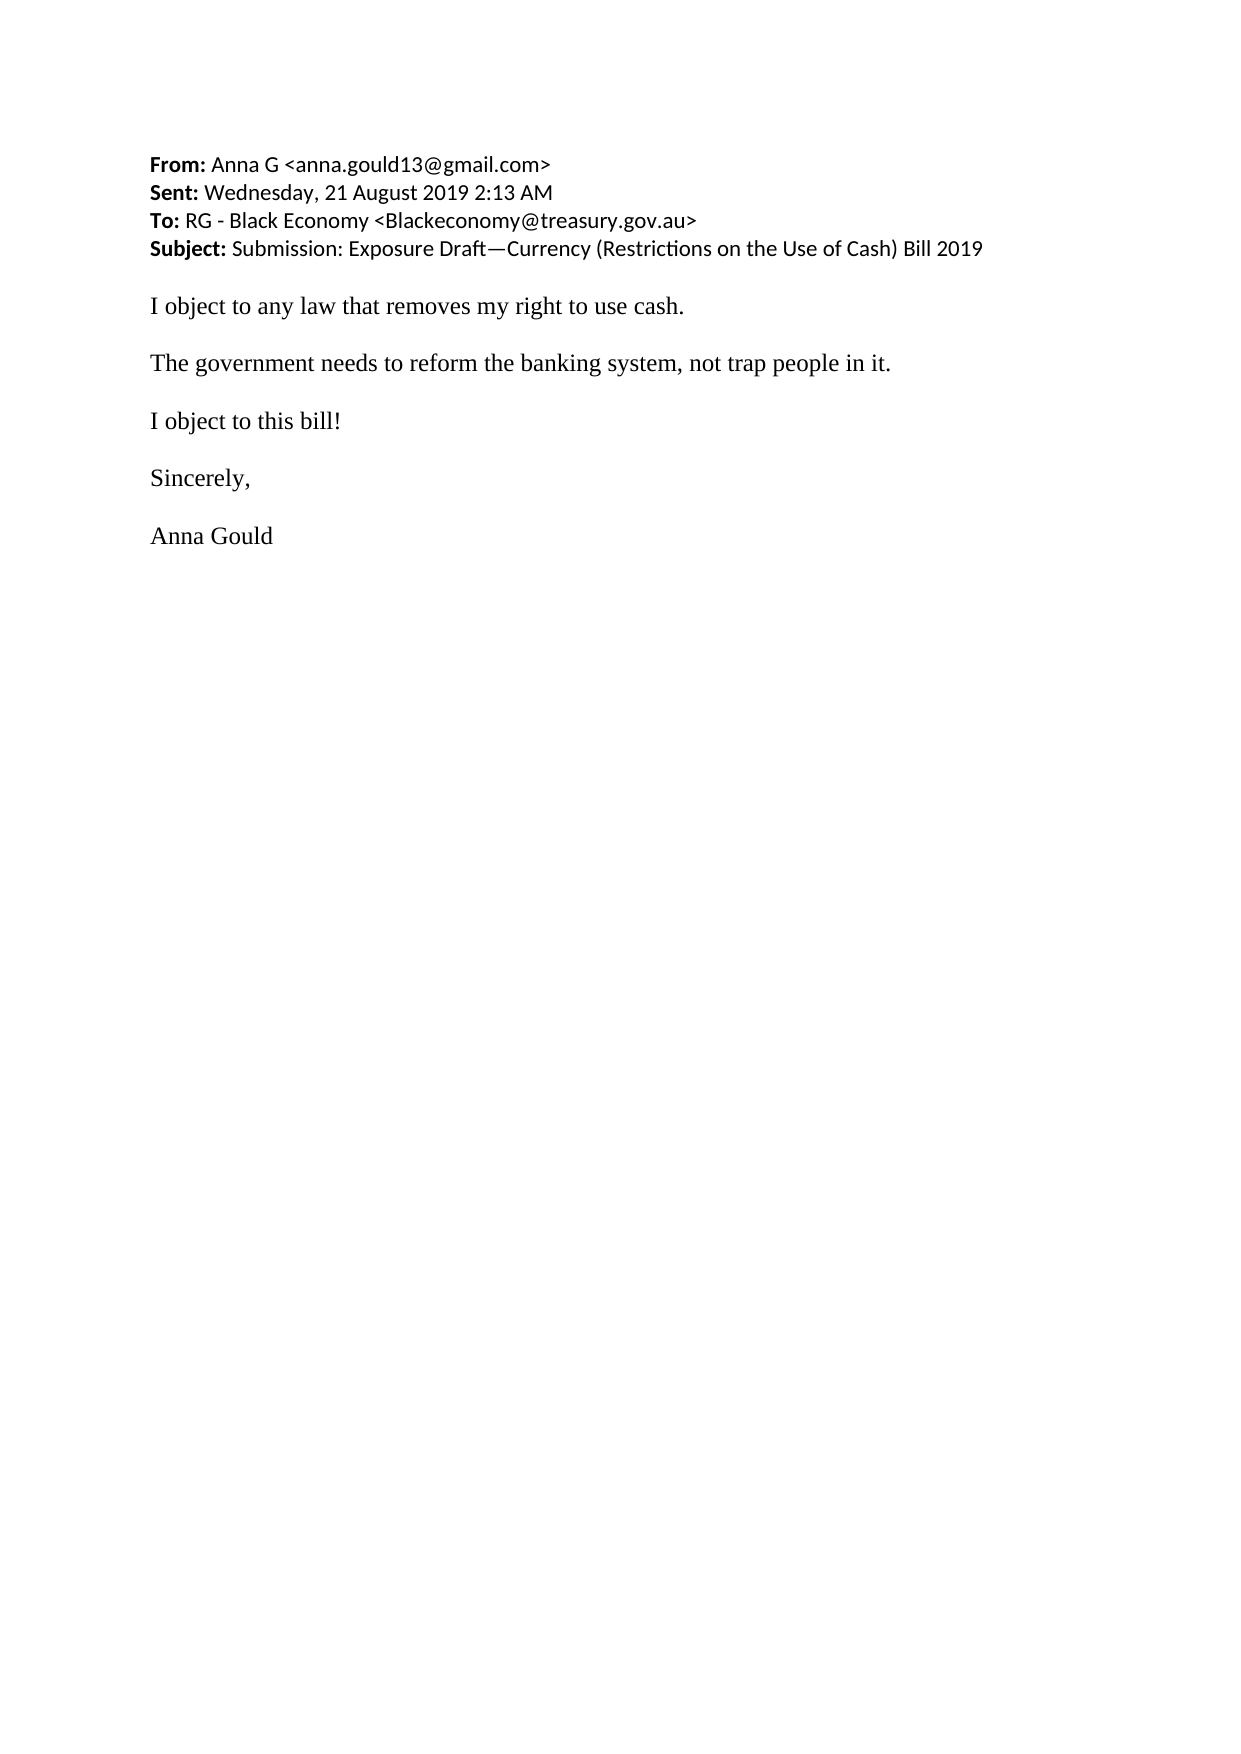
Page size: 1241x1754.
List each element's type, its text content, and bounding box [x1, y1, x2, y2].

text Anna Gould [150, 521, 1090, 549]
text The government needs to reform the banking system, not trap people in it. [150, 348, 1090, 377]
text I object to this bill! [150, 406, 1090, 434]
text Sincerely, [150, 463, 1090, 492]
text From: Anna G <anna.gould13@gmail.com> Sent: Wednesday, 21 August 2019 2:13 AM To: RG - Black Economy <Blackeconomy@treasury.gov.au> Subject: Submission: Exposure Draft—Currency (Restrictions on the Use of Cash) Bill 2019 [150, 150, 1090, 262]
text I object to any law that removes my right to use cash. [150, 291, 1090, 319]
